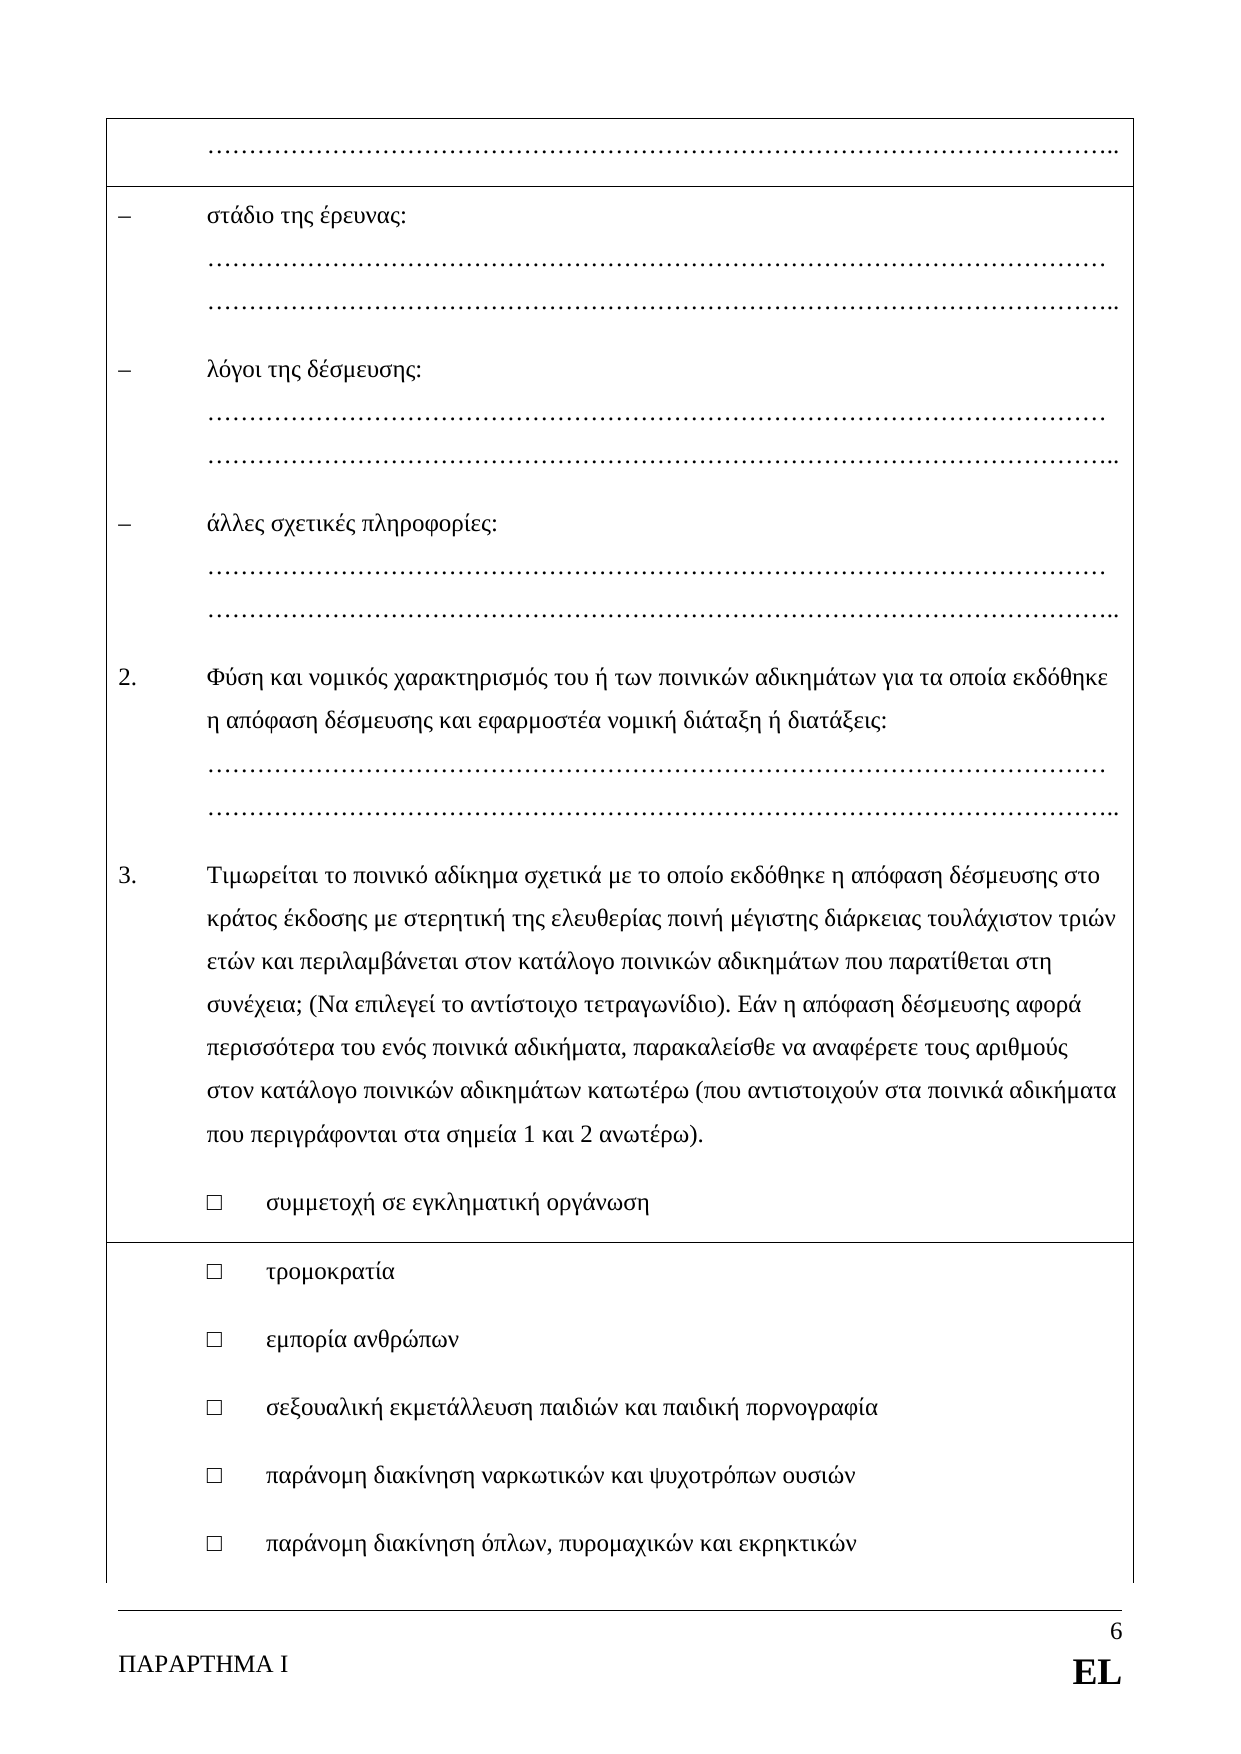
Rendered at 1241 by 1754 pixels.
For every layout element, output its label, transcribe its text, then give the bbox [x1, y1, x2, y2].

table_cell 3. Τιμωρείται το ποινικό αδίκημα σχετικά με το οποίο εκδόθηκε η απόφαση δέσμευσης στο κράτος έκδοσης με στερητική της ελευθερίας ποινή μέγιστης διάρκειας τουλάχιστον τριών ετών και περιλαμβάνεται στον κατάλογο ποινικών αδικημάτων που παρατίθεται στη συνέχεια; (Να επιλεγεί το αντίστοιχο τετραγωνίδιο). Εάν η απόφαση δέσμευσης αφορά περισσότερα του ενός ποινικά αδικήματα, παρακαλείσθε να αναφέρετε τους αριθμούς στον κατάλογο ποινικών αδικημάτων κατωτέρω (που αντιστοιχούν στα ποινικά αδικήματα που περιγράφονται στα σημεία 1 και 2 ανωτέρω). [107, 848, 1133, 1174]
table_cell □ σεξουαλική εκμετάλλευση παιδιών και παιδική πορνογραφία [107, 1379, 1133, 1447]
table_cell □ τρομοκρατία [107, 1243, 1133, 1311]
table_cell □ συμμετοχή σε εγκληματική οργάνωση [107, 1174, 1133, 1242]
table_cell στάδιο της έρευνας: ……………………………………………………………………………………………………………………………………………………………………………………………….. [107, 187, 1133, 341]
table_cell 2. Φύση και νομικός χαρακτηρισμός του ή των ποινικών αδικημάτων για τα οποία εκδόθηκε η απόφαση δέσμευσης και εφαρμοστέα νομική διάταξη ή διατάξεις: ……………………………………………………………………………………………………………………………………………………………………………………………….. [107, 650, 1133, 847]
table_cell □ εμπορία ανθρώπων [107, 1311, 1133, 1379]
table_cell λόγοι της δέσμευσης: ……………………………………………………………………………………………………………………………………………………………………………………………….. [107, 341, 1133, 496]
table_cell άλλες σχετικές πληροφορίες: ……………………………………………………………………………………………………………………………………………………………………………………………….. [107, 496, 1133, 650]
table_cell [107, 119, 1133, 186]
table_cell □ παράνομη διακίνηση όπλων, πυρομαχικών και εκρηκτικών [107, 1515, 1133, 1583]
table_cell □ παράνομη διακίνηση ναρκωτικών και ψυχοτρόπων ουσιών [107, 1447, 1133, 1515]
